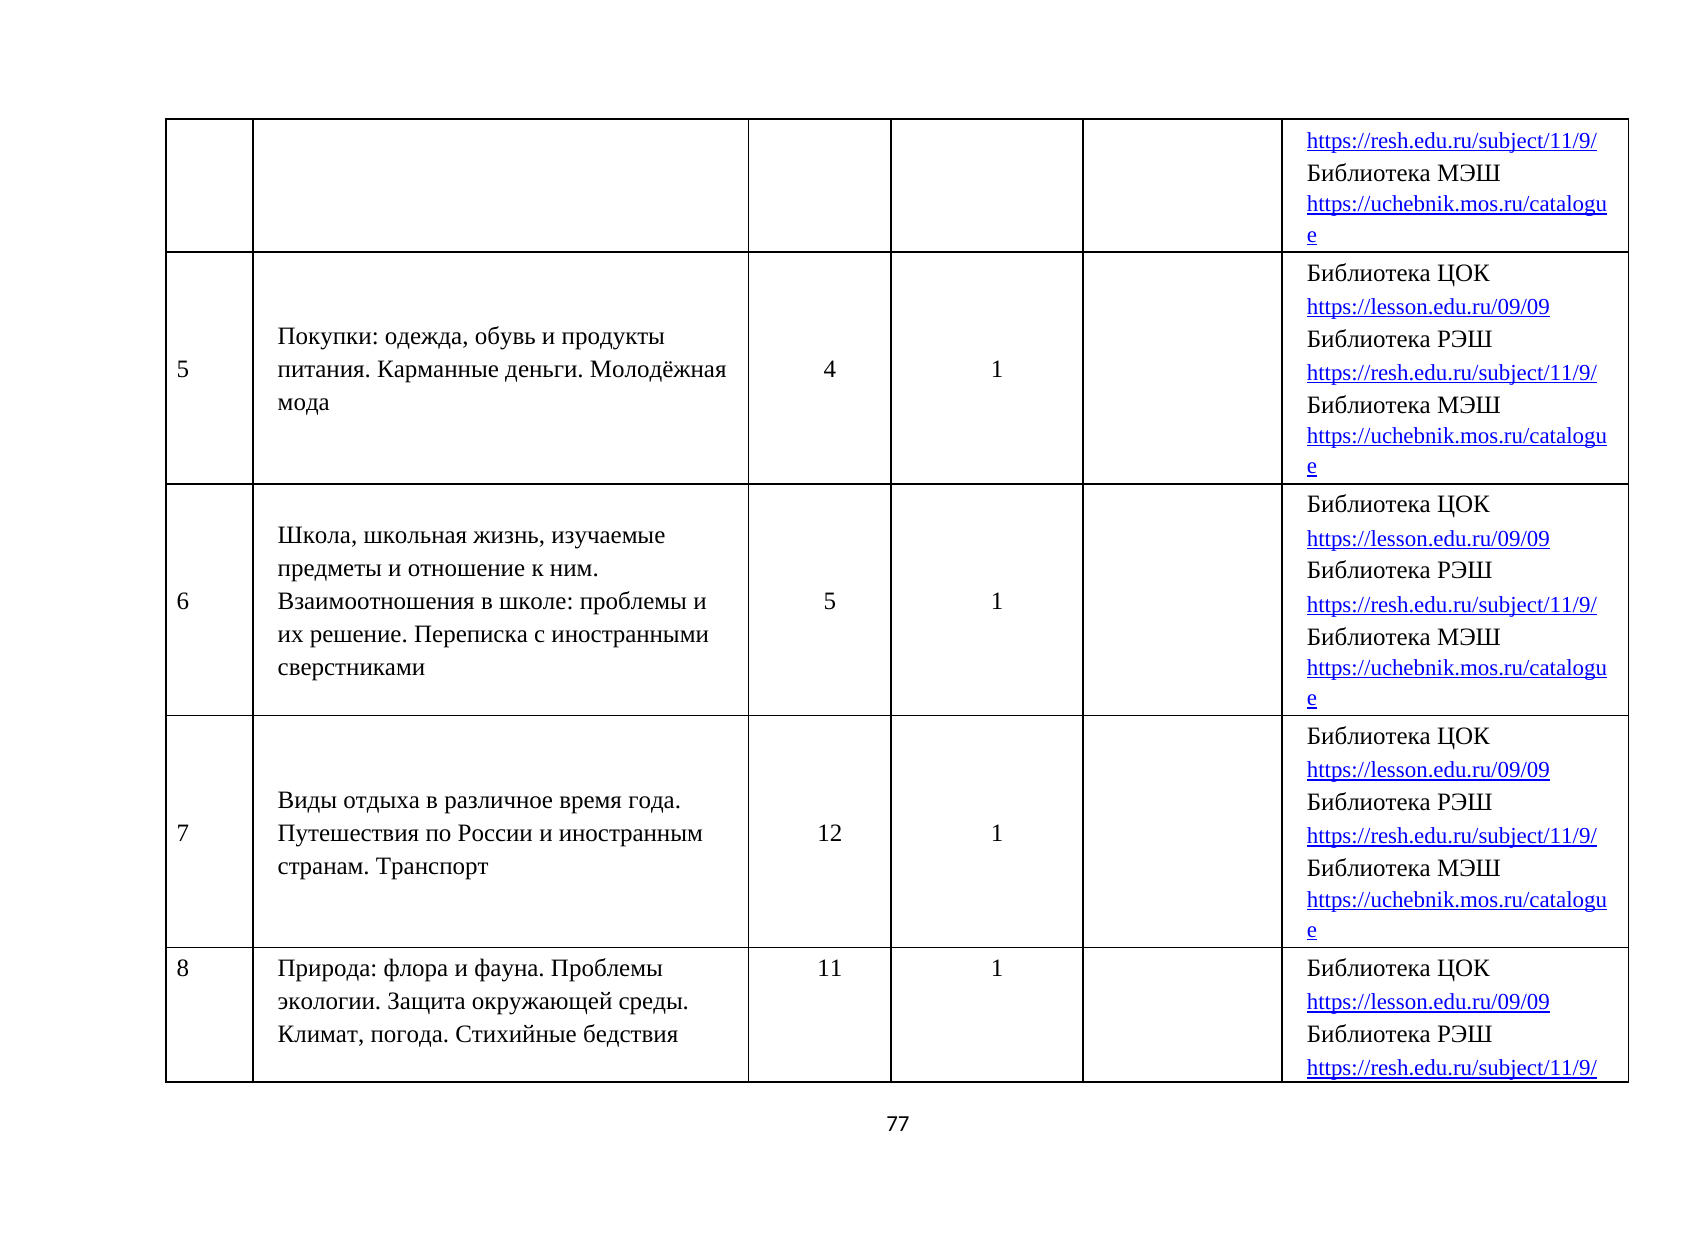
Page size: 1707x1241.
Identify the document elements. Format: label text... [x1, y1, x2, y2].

table_cell 1 [892, 716, 1082, 947]
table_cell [254, 120, 748, 251]
table_cell Покупки: одежда, обувь и продукты питания. Карманные деньги. Молодёжная мода [254, 253, 748, 483]
table_cell 1 [892, 120, 1082, 251]
table_cell Библиотека ЦОК https://lesson.edu.ru/09/09 Библиотека РЭШ https://resh.edu.ru/subject/11/9/ Библиотека МЭШ https://uchebnik.mos.ru/catalogue [1283, 485, 1628, 715]
table_cell [1084, 948, 1281, 1081]
table_cell 1 [892, 948, 1082, 1081]
table_cell [1084, 485, 1281, 715]
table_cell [1283, 948, 1628, 1081]
table_cell Школа, школьная жизнь, изучаемые предметы и отношение к ним. Взаимоотношения в школе: проблемы и их решение. Переписка с иностранными сверстниками [254, 485, 748, 715]
table_cell 11 [749, 948, 890, 1081]
table_cell 10 [749, 120, 890, 251]
table_cell 7 [167, 716, 252, 947]
table_cell 6 [167, 485, 252, 715]
table_cell [1084, 253, 1281, 483]
table_cell 5 [749, 485, 890, 715]
table_cell 5 [167, 253, 252, 483]
table_cell 4 [167, 120, 252, 251]
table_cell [1283, 120, 1628, 251]
table_cell Библиотека ЦОК https://lesson.edu.ru/09/09 Библиотека РЭШ https://resh.edu.ru/subject/11/9/ Библиотека МЭШ https://uchebnik.mos.ru/catalogue [1283, 253, 1628, 483]
table_cell 1 [892, 485, 1082, 715]
table_cell [1084, 120, 1281, 251]
table_cell 1 [892, 253, 1082, 483]
table_cell 8 [167, 948, 252, 1081]
table_cell 4 [749, 253, 890, 483]
table_cell Виды отдыха в различное время года. Путешествия по России и иностранным странам. Транспорт [254, 716, 748, 947]
table_cell Библиотека ЦОК https://lesson.edu.ru/09/09 Библиотека РЭШ https://resh.edu.ru/subject/11/9/ Библиотека МЭШ https://uchebnik.mos.ru/catalogue [1283, 716, 1628, 947]
table_cell [1084, 716, 1281, 947]
table_cell 12 [749, 716, 890, 947]
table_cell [254, 948, 748, 1081]
